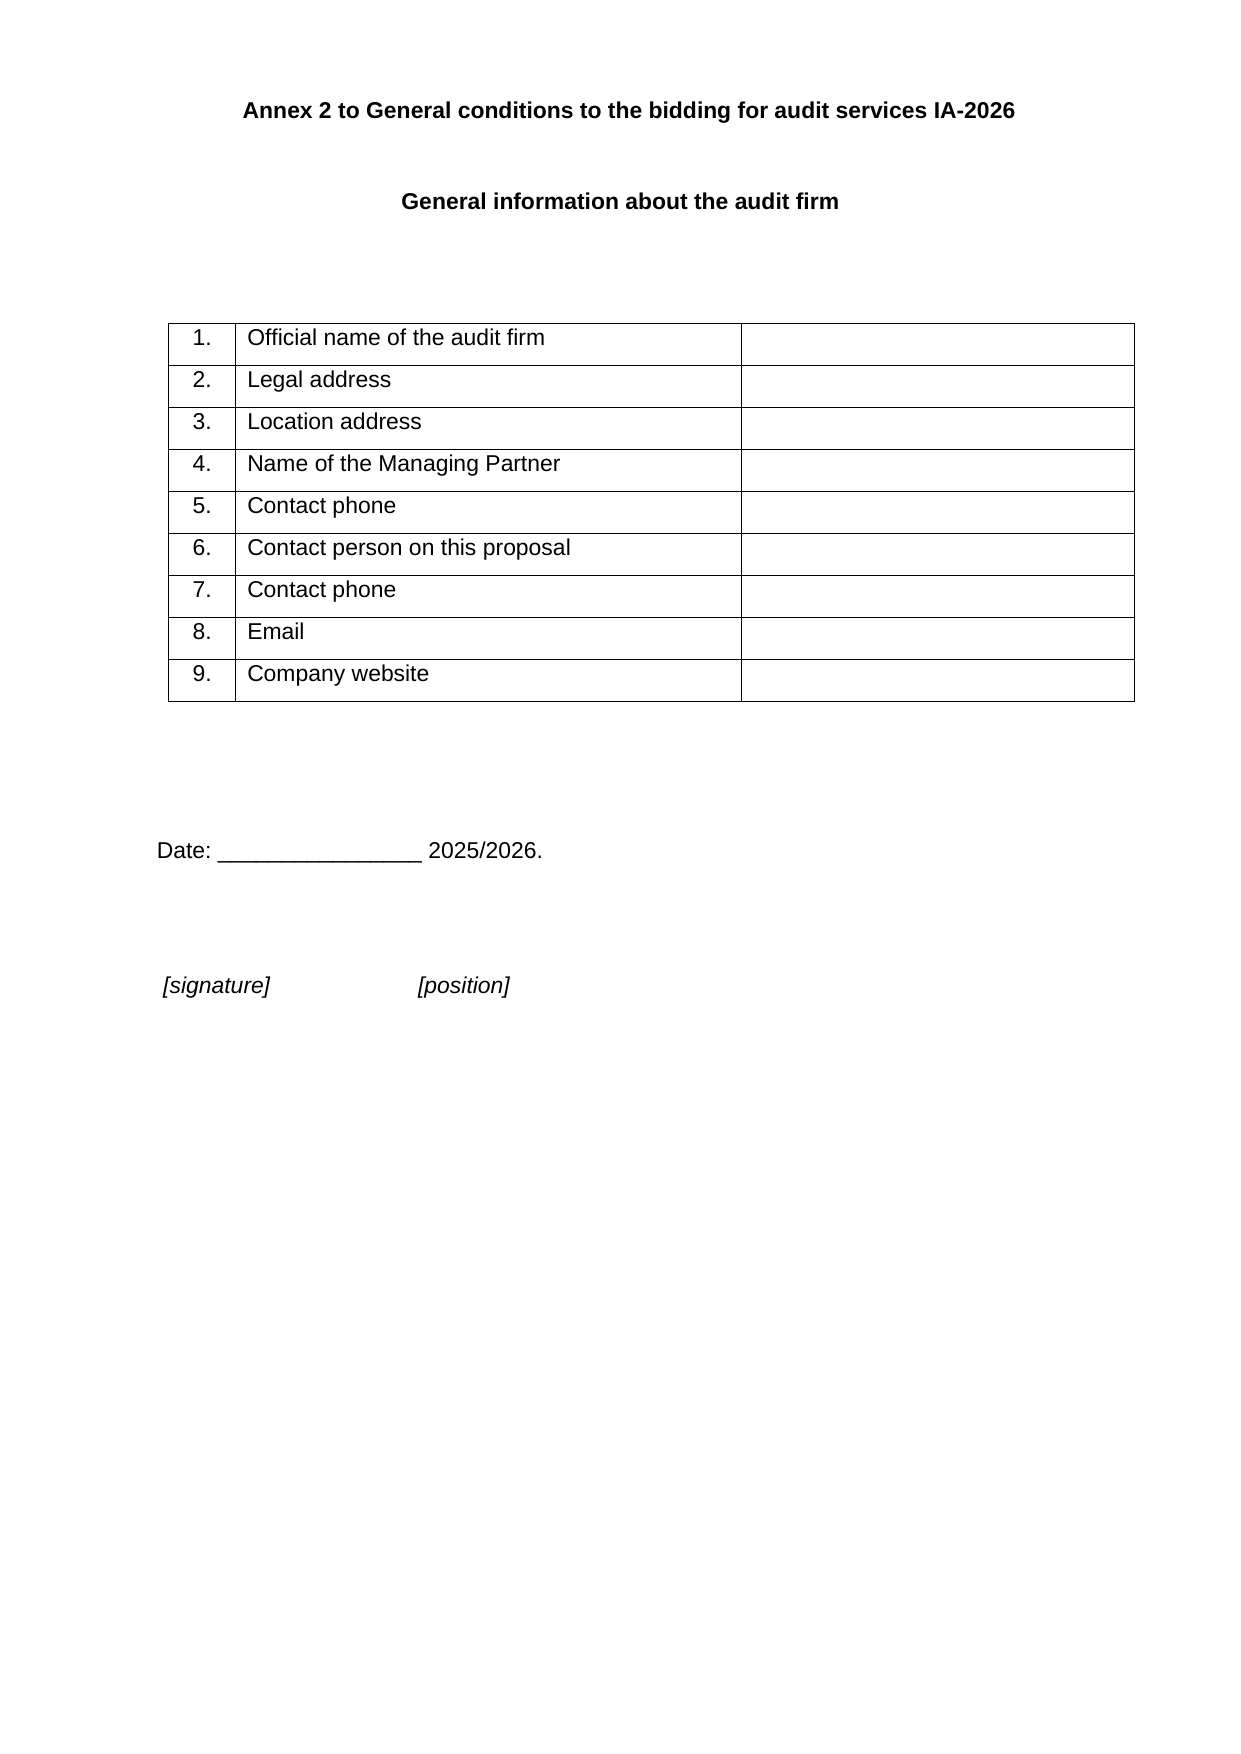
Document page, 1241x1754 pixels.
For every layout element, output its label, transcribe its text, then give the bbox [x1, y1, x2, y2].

table_cell Contact phone [236, 576, 741, 617]
table_cell Contact person on this proposal [236, 534, 741, 575]
table_cell [742, 660, 1134, 701]
table_header 1. [169, 324, 235, 365]
table_cell [742, 534, 1134, 575]
table_cell Email [236, 618, 741, 659]
text Annex 2 to General conditions to the bidding for audit services IA-2026 [115, 97, 1143, 124]
table_cell 3. [169, 408, 235, 449]
table_header [742, 324, 1134, 365]
table_cell 9. [169, 660, 235, 701]
table_cell [742, 492, 1134, 533]
table_cell Company website [236, 660, 741, 701]
table_cell 6. [169, 534, 235, 575]
table_cell [742, 618, 1134, 659]
table_cell Location address [236, 408, 741, 449]
table_cell Contact phone [236, 492, 741, 533]
text General information about the audit firm [97, 188, 1143, 214]
table_cell [742, 408, 1134, 449]
table_cell 5. [169, 492, 235, 533]
table_cell [742, 450, 1134, 491]
table_cell [742, 576, 1134, 617]
table_header Official name of the audit firm [236, 324, 741, 365]
table_cell 4. [169, 450, 235, 491]
table_cell [742, 366, 1134, 407]
text Date: ________________ 2025/2026. [157, 837, 1143, 863]
text [signature] [position] [157, 972, 1143, 999]
table_cell 2. [169, 366, 235, 407]
table_cell 8. [169, 618, 235, 659]
table_cell 7. [169, 576, 235, 617]
table_cell Legal address [236, 366, 741, 407]
table_cell Name of the Managing Partner [236, 450, 741, 491]
